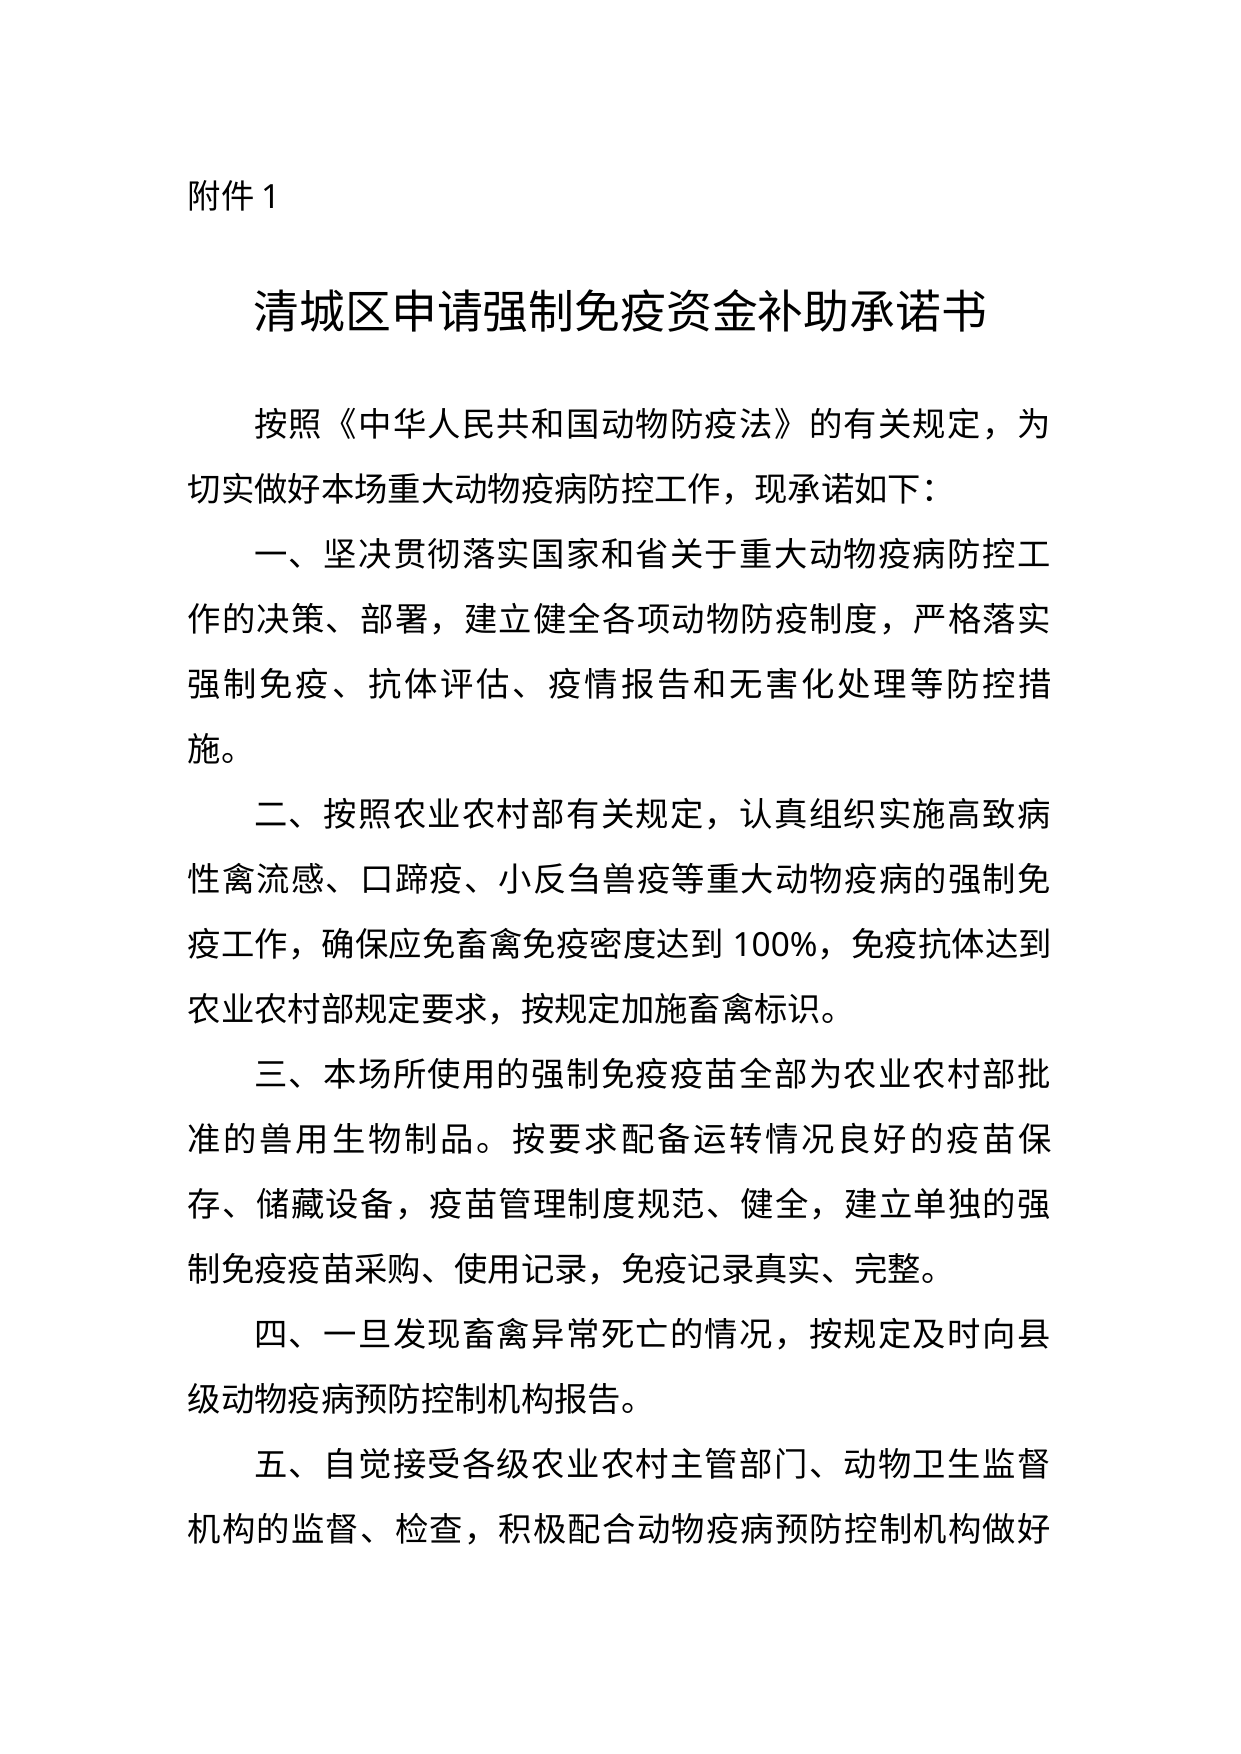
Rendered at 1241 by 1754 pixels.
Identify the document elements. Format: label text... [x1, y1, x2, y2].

text 按照《中华人民共和国动物防疫法》的有关规定，为切实做好本场重大动物疫病防控工作，现承诺如下： [187, 389, 1053, 519]
text 三、本场所使用的强制免疫疫苗全部为农业农村部批准的兽用生物制品。按要求配备运转情况良好的疫苗保存、储藏设备，疫苗管理制度规范、健全，建立单独的强制免疫疫苗采购、使用记录，免疫记录真实、完整。 [187, 1039, 1053, 1299]
text 二、按照农业农村部有关规定，认真组织实施高致病性禽流感、口蹄疫、小反刍兽疫等重大动物疫病的强制免疫工作，确保应免畜禽免疫密度达到100%，免疫抗体达到农业农村部规定要求，按规定加施畜禽标识。 [187, 779, 1053, 1039]
text 一、坚决贯彻落实国家和省关于重大动物疫病防控工作的决策、部署，建立健全各项动物防疫制度，严格落实强制免疫、抗体评估、疫情报告和无害化处理等防控措施。 [187, 519, 1053, 779]
text 附件1 [187, 162, 1053, 227]
text 四、一旦发现畜禽异常死亡的情况，按规定及时向县级动物疫病预防控制机构报告。 [187, 1299, 1053, 1429]
text 清城区申请强制免疫资金补助承诺书 [187, 259, 1053, 357]
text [187, 1429, 1053, 1559]
